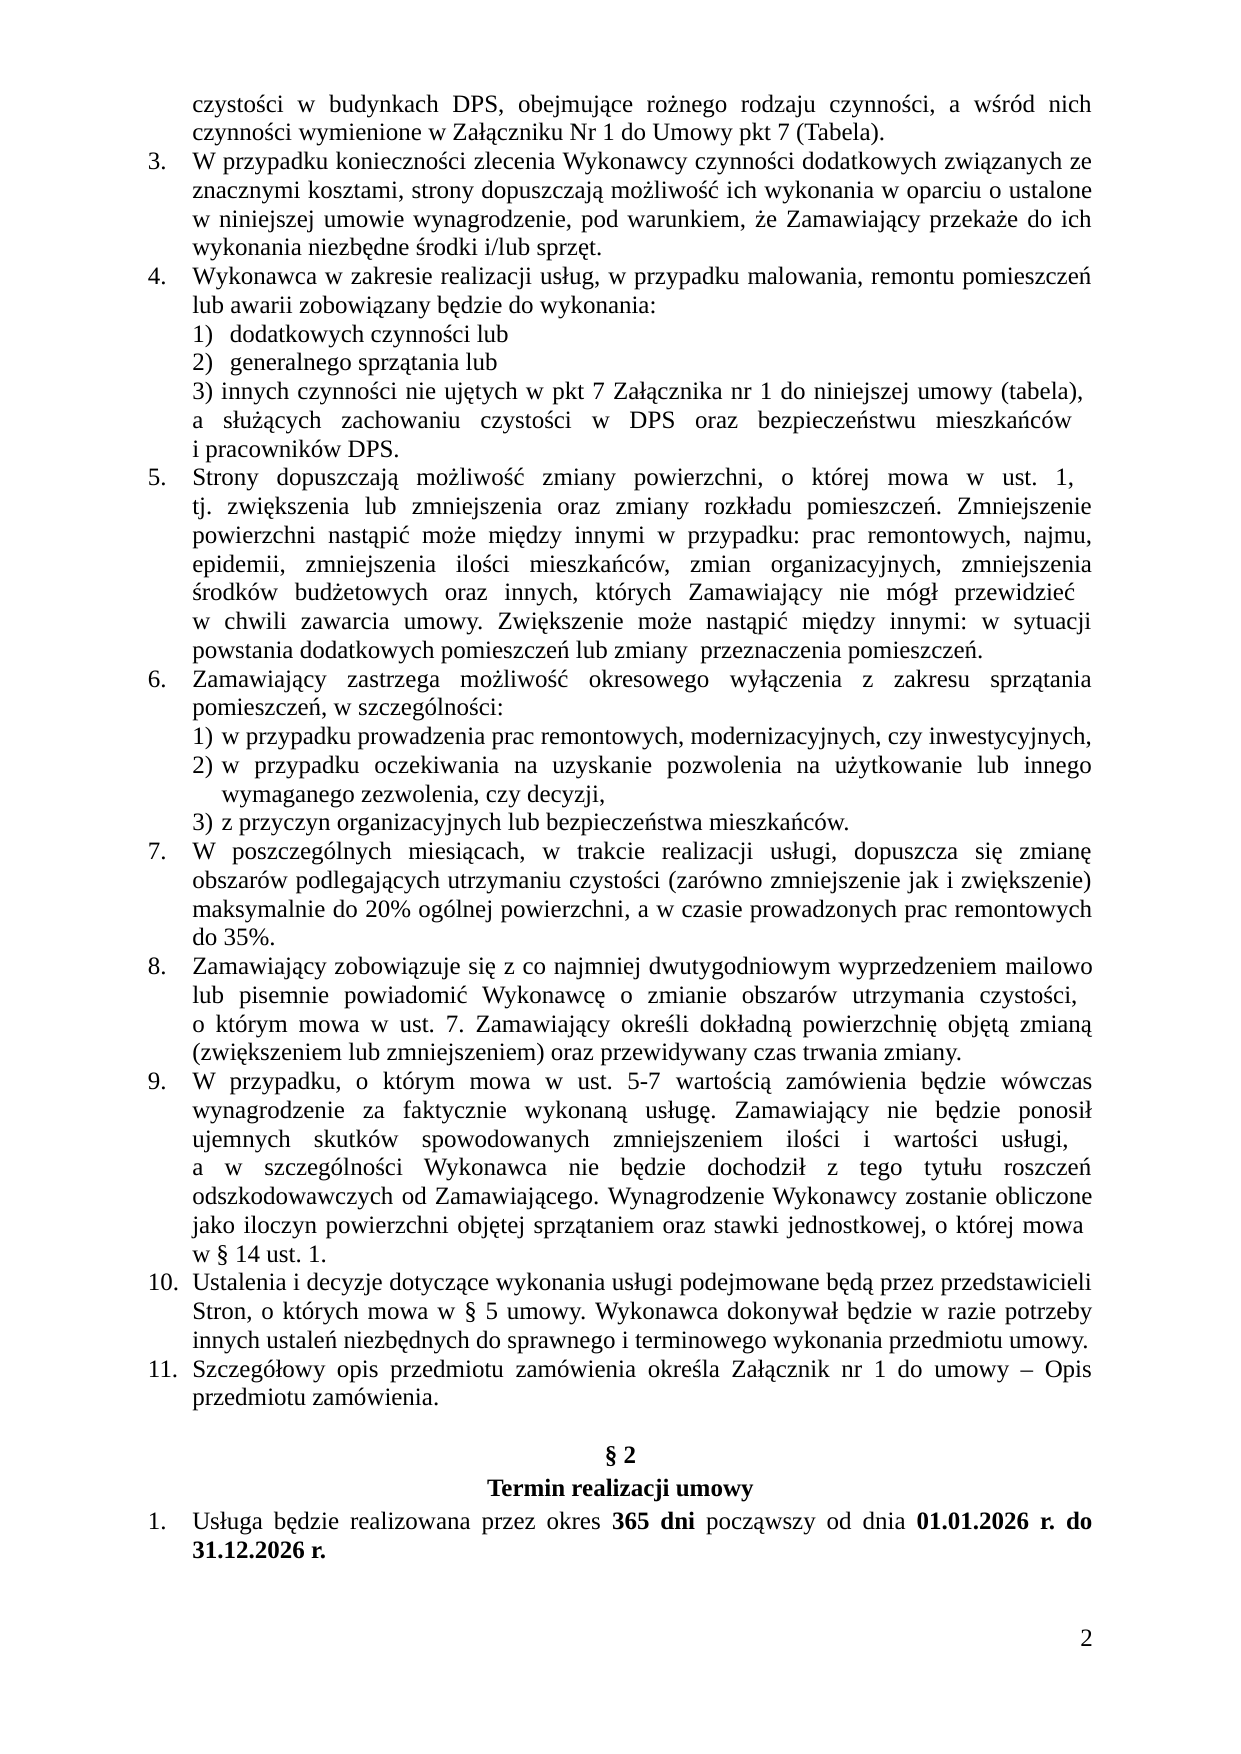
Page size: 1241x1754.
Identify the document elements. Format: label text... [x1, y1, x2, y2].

list Zamawiający zobowiązuje się z co najmniej dwutygodniowym wyprzedzeniem mailowo lub pisemnie powiadomić Wykonawcę o zmianie obszarów utrzymania czystości, o którym mowa w ust. 7. Zamawiający określi dokładną powierzchnię objętą zmianą (zwiększeniem lub zmniejszeniem) oraz przewidywany czas trwania zmiany. [148, 951, 1093, 1066]
list Strony dopuszczają możliwość zmiany powierzchni, o której mowa w ust. 1, tj. zwiększenia lub zmniejszenia oraz zmiany rozkładu pomieszczeń. Zmniejszenie powierzchni nastąpić może między innymi w przypadku: prac remontowych, najmu, epidemii, zmniejszenia ilości mieszkańców, zmian organizacyjnych, zmniejszenia środków budżetowych oraz innych, których Zamawiający nie mógł przewidzieć w chwili zawarcia umowy. Zwiększenie może nastąpić między innymi: w sytuacji powstania dodatkowych pomieszczeń lub zmiany przeznaczenia pomieszczeń. [148, 462, 1093, 664]
list Wykonawca w zakresie realizacji usług, w przypadku malowania, remontu pomieszczeń lub awarii zobowiązany będzie do wykonania: [148, 261, 1093, 319]
list dodatkowych czynności lub [192, 319, 1093, 347]
list W przypadku konieczności zlecenia Wykonawcy czynności dodatkowych związanych ze znacznymi kosztami, strony dopuszczają możliwość ich wykonania w oparciu o ustalone w niniejszej umowie wynagrodzenie, pod warunkiem, że Zamawiający przekaże do ich wykonania niezbędne środki i/lub sprzęt. [148, 146, 1093, 261]
list Ustalenia i decyzje dotyczące wykonania usługi podejmowane będą przez przedstawicieli Stron, o których mowa w § 5 umowy. Wykonawca dokonywał będzie w razie potrzeby innych ustaleń niezbędnych do sprawnego i terminowego wykonania przedmiotu umowy. [148, 1267, 1093, 1354]
list w przypadku prowadzenia prac remontowych, modernizacyjnych, czy inwestycyjnych, [192, 721, 1093, 750]
list Zamawiający zastrzega możliwość okresowego wyłączenia z zakresu sprzątania pomieszczeń, w szczególności: [148, 664, 1093, 721]
list w przypadku oczekiwania na uzyskanie pozwolenia na użytkowanie lub innego wymaganego zezwolenia, czy decyzji, [192, 750, 1093, 807]
list Usługa będzie realizowana przez okres 365 dni począwszy od dnia 01.01.2026 r. do 31.12.2026 r. [148, 1506, 1093, 1563]
list W przypadku, o którym mowa w ust. 5-7 wartością zamówienia będzie wówczas wynagrodzenie za faktycznie wykonaną usługę. Zamawiający nie będzie ponosił ujemnych skutków spowodowanych zmniejszeniem ilości i wartości usługi, a w szczególności Wykonawca nie będzie dochodził z tego tytułu roszczeń odszkodowawczych od Zamawiającego. Wynagrodzenie Wykonawcy zostanie obliczone jako iloczyn powierzchni objętej sprzątaniem oraz stawki jednostkowej, o której mowa w § 14 ust. 1. [148, 1066, 1093, 1267]
list z przyczyn organizacyjnych lub bezpieczeństwa mieszkańców. [192, 807, 1093, 836]
list W poszczególnych miesiącach, w trakcie realizacji usługi, dopuszcza się zmianę obszarów podlegających utrzymaniu czystości (zarówno zmniejszenie jak i zwiększenie) maksymalnie do 20% ogólnej powierzchni, a w czasie prowadzonych prac remontowych do 35%. [148, 836, 1093, 951]
text Termin realizacji umowy [148, 1473, 1093, 1502]
list Szczegółowy opis przedmiotu zamówienia określa Załącznik nr 1 do umowy – Opis przedmiotu zamówienia. [148, 1354, 1093, 1411]
text § 2 [148, 1440, 1093, 1469]
list 3) innych czynności nie ujętych w pkt 7 Załącznika nr 1 do niniejszej umowy (tabela), a służących zachowaniu czystości w DPS oraz bezpieczeństwu mieszkańców i pracowników DPS. [192, 376, 1093, 462]
list generalnego sprzątania lub [192, 347, 1093, 376]
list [148, 89, 1093, 146]
